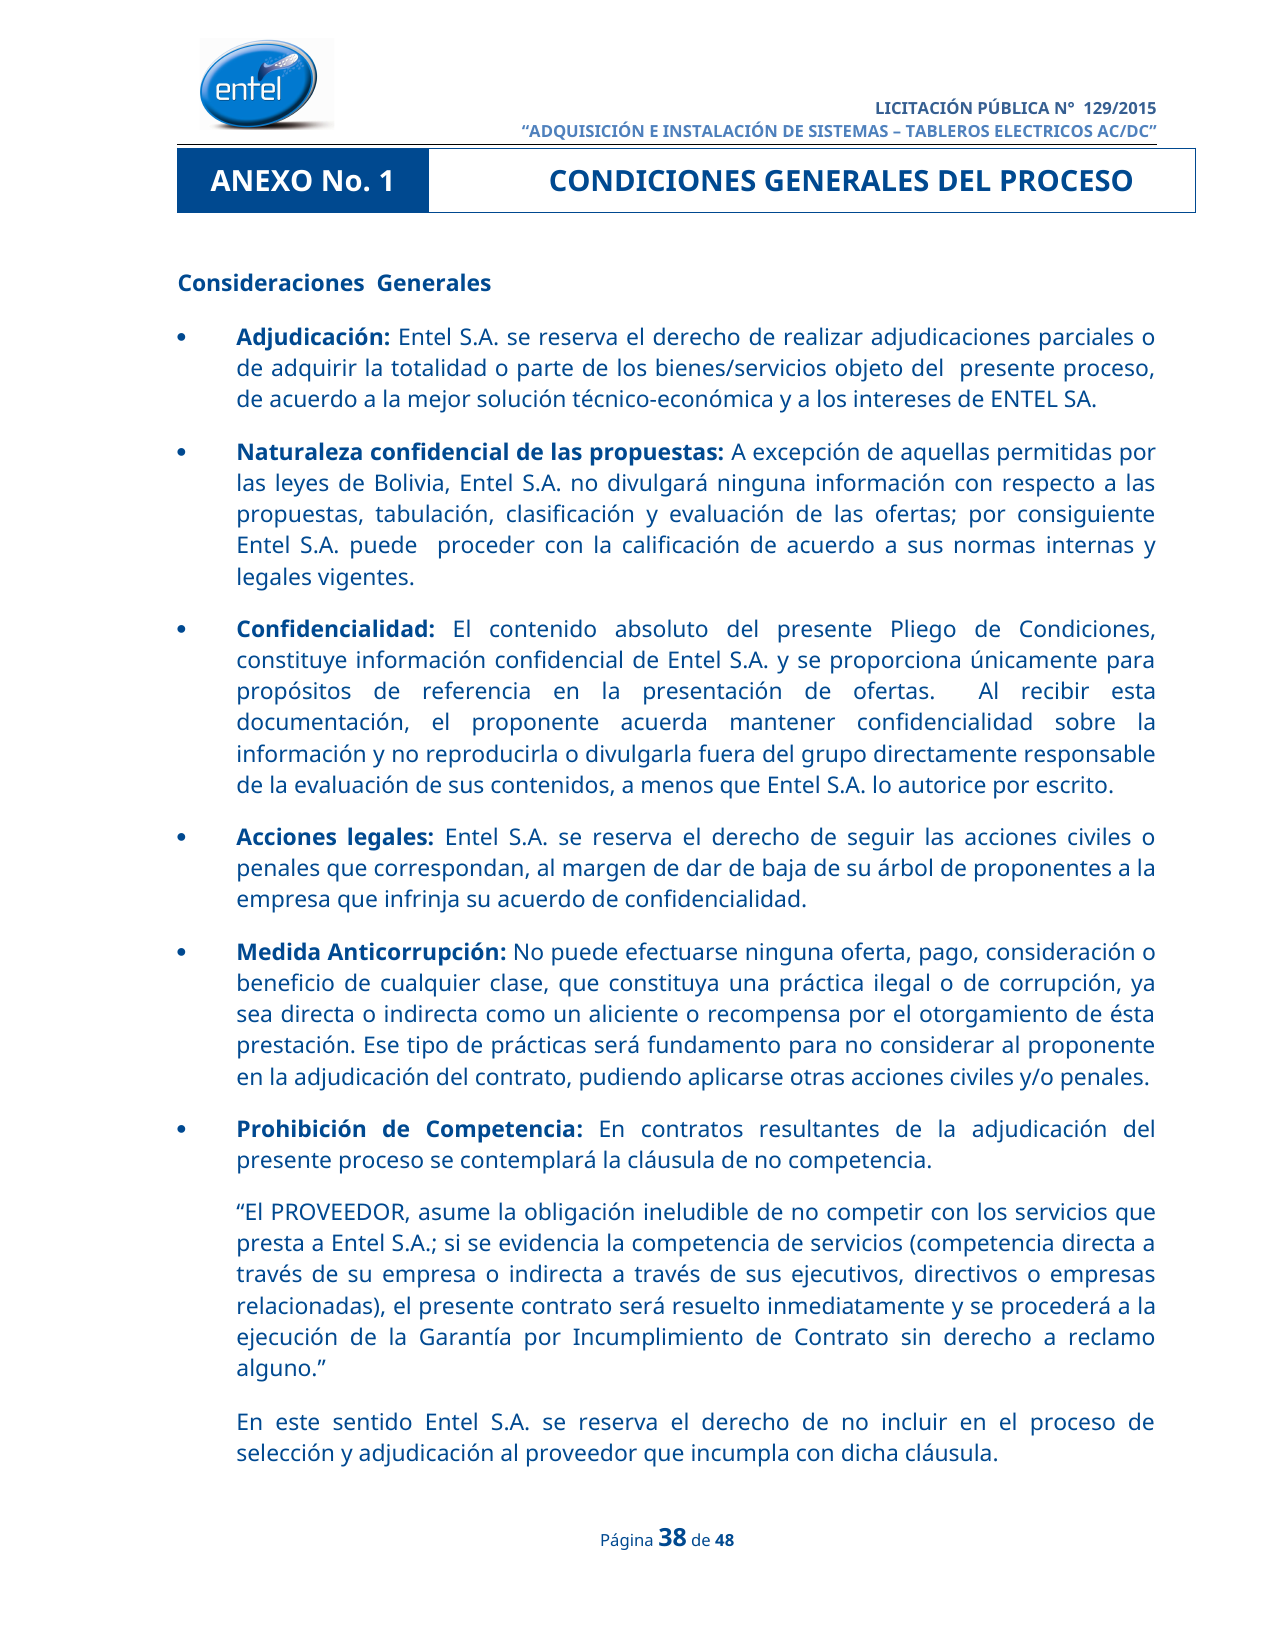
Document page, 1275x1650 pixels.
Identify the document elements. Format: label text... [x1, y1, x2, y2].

list Confidencialidad: El contenido absoluto del presente Pliego de Condiciones, constituye información confidencial de Entel S.A. y se proporciona únicamente para propósitos de referencia en la presentación de ofertas. Al recibir esta documentación, el proponente acuerda mantener confidencialidad sobre la información y no reproducirla o divulgarla fuera del grupo directamente responsable de la evaluación de sus contenidos, a menos que Entel S.A. lo autorice por escrito. [177, 613, 1157, 800]
table_header ANEXO No. 1 [178, 149, 428, 212]
text Consideraciones Generales [177, 267, 1157, 298]
list Prohibición de Competencia: En contratos resultantes de la adjudicación del presente proceso se contemplará la cláusula de no competencia. [177, 1113, 1157, 1175]
list Naturaleza confidencial de las propuestas: A excepción de aquellas permitidas por las leyes de Bolivia, Entel S.A. no divulgará ninguna información con respecto a las propuestas, tabulación, clasificación y evaluación de las ofertas; por consiguiente Entel S.A. puede proceder con la calificación de acuerdo a sus normas internas y legales vigentes. [177, 436, 1157, 592]
table_header CONDICIONES GENERALES DEL PROCESO [429, 149, 1195, 212]
list Acciones legales: Entel S.A. se reserva el derecho de seguir las acciones civiles o penales que correspondan, al margen de dar de baja de su árbol de proponentes a la empresa que infrinja su acuerdo de confidencialidad. [177, 821, 1157, 915]
list Medida Anticorrupción: No puede efectuarse ninguna oferta, pago, consideración o beneficio de cualquier clase, que constituya una práctica ilegal o de corrupción, ya sea directa o indirecta como un aliciente o recompensa por el otorgamiento de ésta prestación. Ese tipo de prácticas será fundamento para no considerar al proponente en la adjudicación del contrato, pudiendo aplicarse otras acciones civiles y/o penales. [177, 936, 1157, 1092]
picture [199, 38, 335, 130]
list Adjudicación: Entel S.A. se reserva el derecho de realizar adjudicaciones parciales o de adquirir la totalidad o parte de los bienes/servicios objeto del presente proceso, de acuerdo a la mejor solución técnico-económica y a los intereses de ENTEL SA. [177, 321, 1157, 415]
text “El PROVEEDOR, asume la obligación ineludible de no competir con los servicios que presta a Entel S.A.; si se evidencia la competencia de servicios (competencia directa a través de su empresa o indirecta a través de sus ejecutivos, directivos o empresas relacionadas), el presente contrato será resuelto inmediatamente y se procederá a la ejecución de la Garantía por Incumplimiento de Contrato sin derecho a reclamo alguno.” [236, 1196, 1157, 1383]
text En este sentido Entel S.A. se reserva el derecho de no incluir en el proceso de selección y adjudicación al proveedor que incumpla con dicha cláusula. [236, 1406, 1157, 1469]
